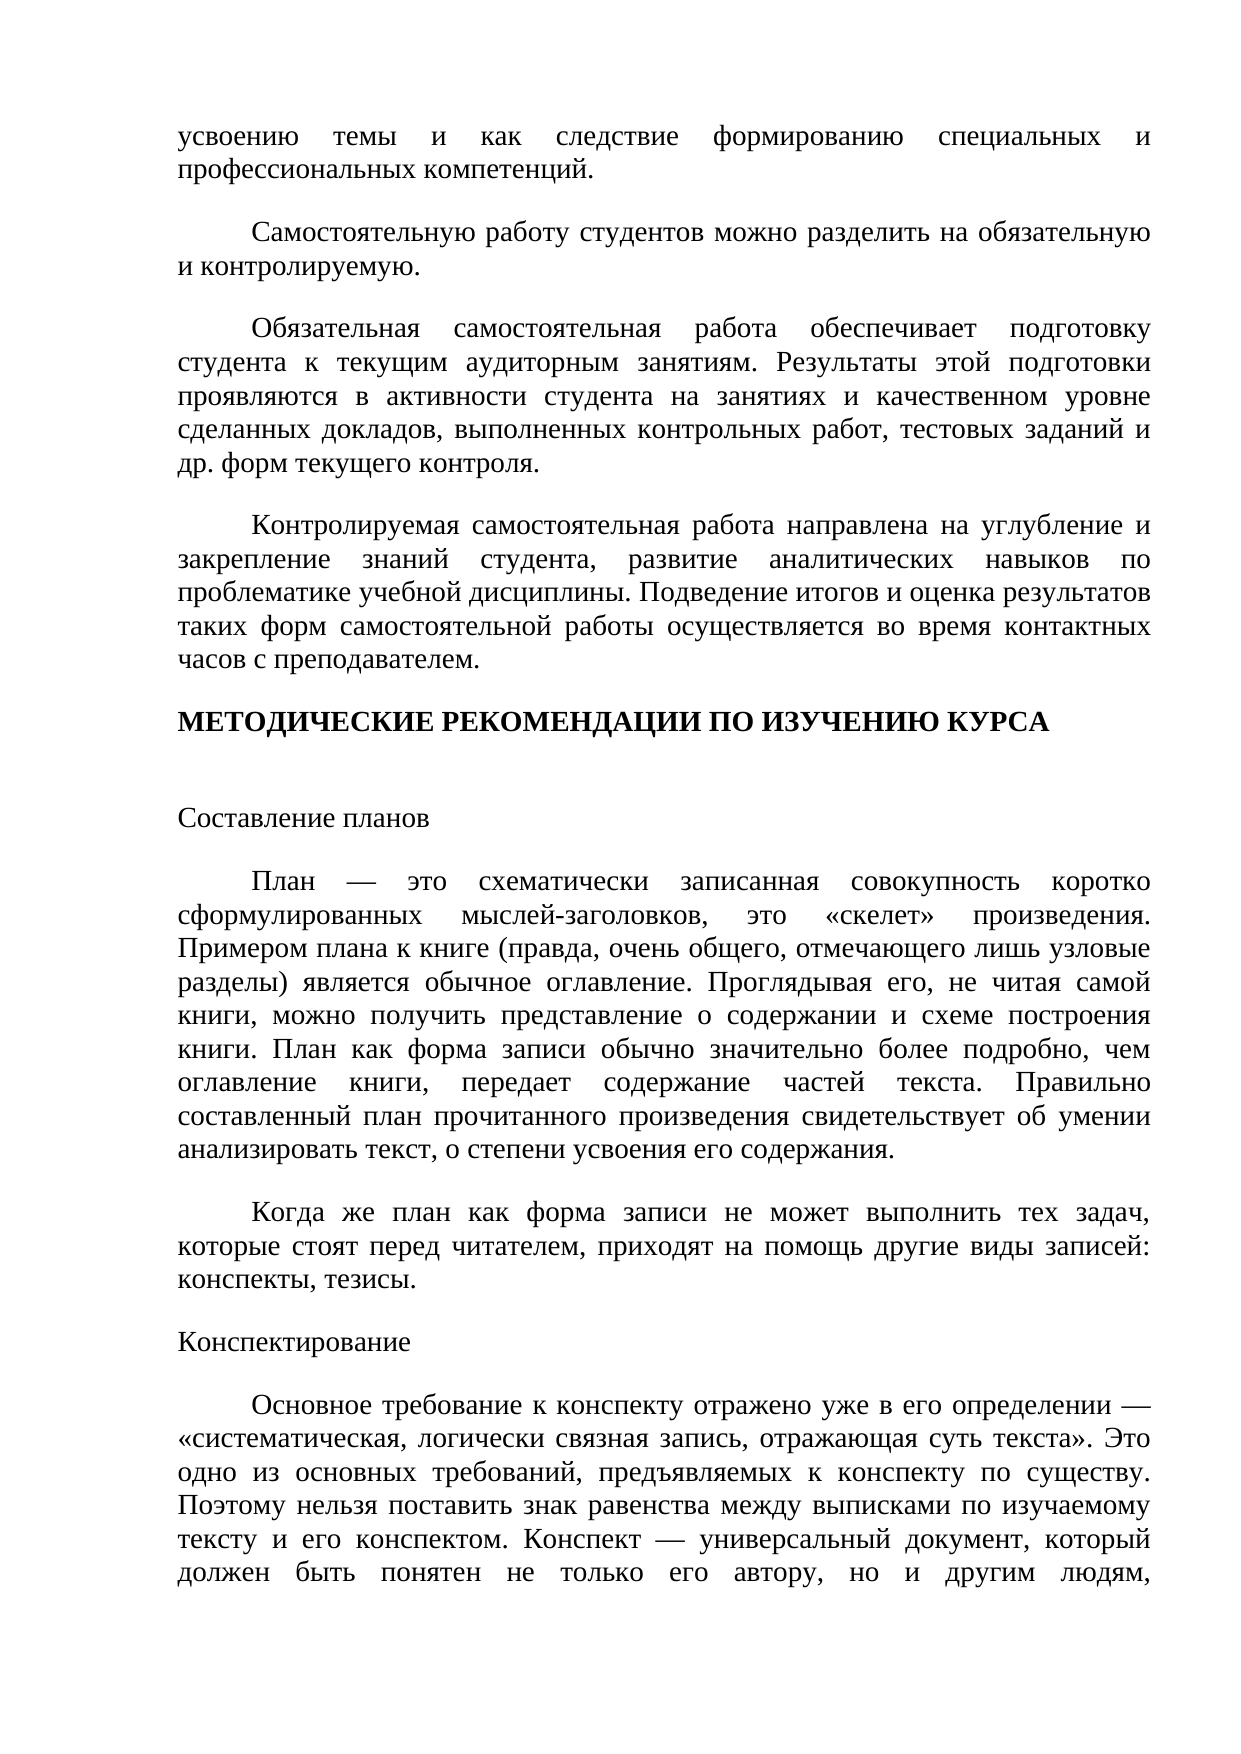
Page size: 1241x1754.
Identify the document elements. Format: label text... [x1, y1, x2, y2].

text Обязательная самостоятельная работа обеспечивает подготовку студента к текущим аудиторным занятиям. Результаты этой подготовки проявляются в активности студента на занятиях и качественном уровне сделанных докладов, выполненных контрольных работ, тестовых заданий и др. форм текущего контроля. [177, 311, 1152, 478]
text Контролируемая самостоятельная работа направлена на углубление и закрепление знаний студента, развитие аналитических навыков по проблематике учебной дисциплины. Подведение итогов и оценка результатов таких форм самостоятельной работы осуществляется во время контактных часов с преподавателем. [177, 507, 1152, 675]
text Конспектирование [177, 1324, 1152, 1358]
text План — это схематически записанная совокупность коротко сформулированных мыслей-заголовков, это «скелет» произведения. Примером плана к книге (правда, очень общего, отмечающего лишь узловые разделы) является обычное оглавление. Проглядывая его, не читая самой книги, можно получить представление о содержании и схеме построения книги. План как форма записи обычно значительно более подробно, чем оглавление книги, передает содержание частей текста. Правильно составленный план прочитанного произведения свидетельствует об умении анализировать текст, о степени усвоения его содержания. [177, 863, 1152, 1165]
text Когда же план как форма записи не может выполнить тех задач, которые стоят перед читателем, приходят на помощь другие виды записей: конспекты, тезисы. [177, 1194, 1152, 1295]
text Составление планов [177, 801, 1152, 834]
text усвоению темы и как следствие формированию специальных и профессиональных компетенций. [177, 118, 1152, 185]
text МЕТОДИЧЕСКИЕ РЕКОМЕНДАЦИИ ПО ИЗУЧЕНИЮ КУРСА [177, 704, 1152, 738]
text Самостоятельную работу студентов можно разделить на обязательную и контролируемую. [177, 214, 1152, 281]
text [177, 1387, 1152, 1588]
